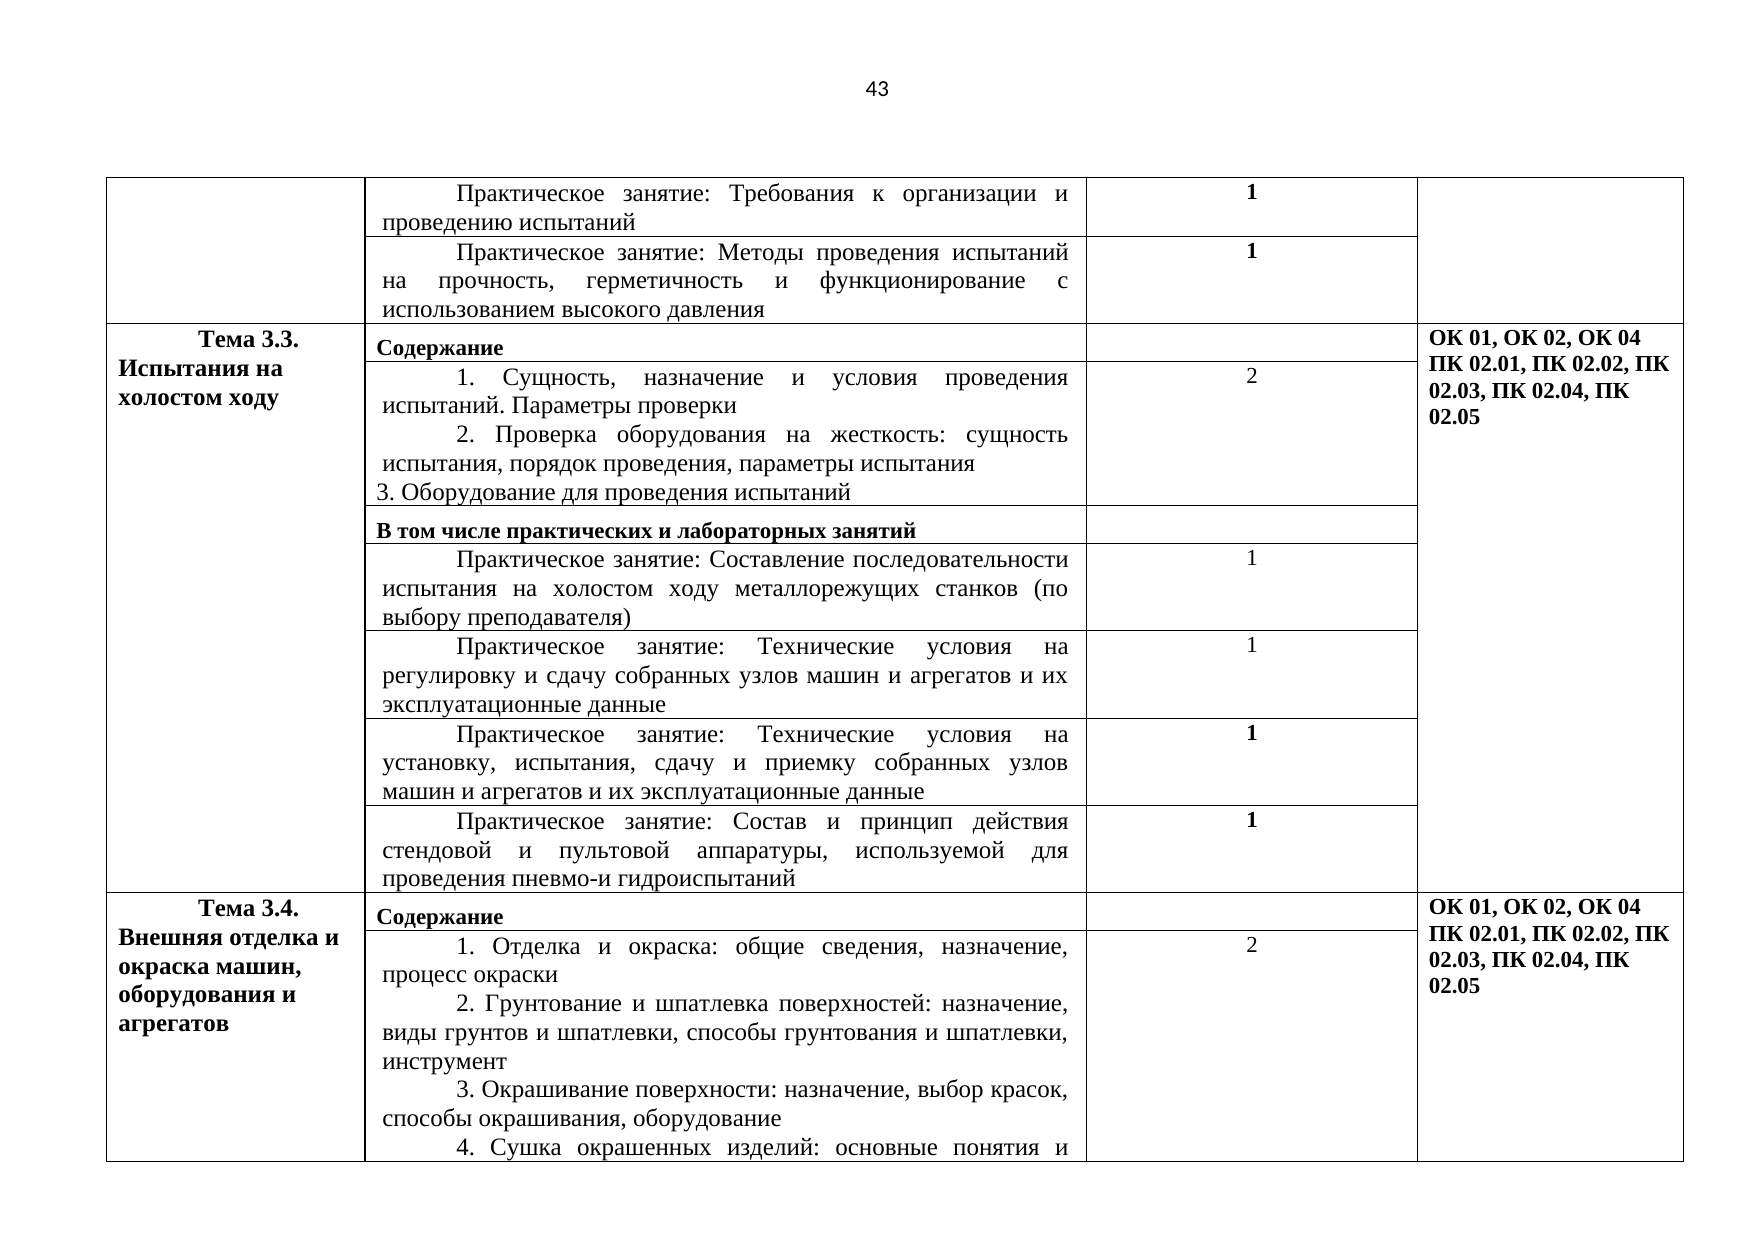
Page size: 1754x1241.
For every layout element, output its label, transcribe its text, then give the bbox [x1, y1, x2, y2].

table_cell Практическое занятие: Требования к организации и проведению испытаний [366, 178, 1086, 236]
table_cell Практическое занятие: Состав и принцип действия стендовой и пультовой аппаратуры, используемой для проведения пневмо-и гидроиспытаний [366, 806, 1086, 892]
table_cell ОК 01, ОК 02, ОК 04 ПК 02.01, ПК 02.02, ПК 02.03, ПК 02.04, ПК 02.05 [1418, 324, 1683, 892]
table_cell [1087, 324, 1417, 361]
table_cell Практическое занятие: Технические условия на установку, испытания, сдачу и приемку собранных узлов машин и агрегатов и их эксплуатационные данные [366, 719, 1086, 805]
table_cell [1087, 893, 1417, 930]
table_cell 1. Сущность, назначение и условия проведения испытаний. Параметры проверки 2. Проверка оборудования на жесткость: сущность испытания, порядок проведения, параметры испытания 3. Оборудование для проведения испытаний [366, 362, 1086, 505]
table_cell [1087, 506, 1417, 543]
table_cell 1 [1087, 178, 1417, 236]
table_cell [366, 931, 1086, 1161]
table_cell Содержание [366, 893, 1086, 930]
table_cell Содержание [366, 324, 1086, 361]
table_cell В том числе практических и лабораторных занятий [366, 506, 1086, 543]
table_cell 2 [1087, 931, 1417, 1161]
table_cell 1 [1087, 631, 1417, 718]
table_cell 1 [1087, 237, 1417, 323]
table_cell Тема 3.3. Испытания на холостом ходу [107, 324, 364, 892]
table_cell 1 [1087, 544, 1417, 630]
table_cell Практическое занятие: Составление последовательности испытания на холостом ходу металлорежущих станков (по выбору преподавателя) [366, 544, 1086, 630]
table_cell Практическое занятие: Методы проведения испытаний на прочность, герметичность и функционирование с использованием высокого давления [366, 237, 1086, 323]
table_cell 1 [1087, 806, 1417, 892]
table_cell Тема 3.4. Внешняя отделка и окраска машин, оборудования и агрегатов [107, 893, 364, 1161]
table_cell Практическое занятие: Технические условия на регулировку и сдачу собранных узлов машин и агрегатов и их эксплуатационные данные [366, 631, 1086, 718]
table_cell 2 [1087, 362, 1417, 505]
table_cell 1 [1087, 719, 1417, 805]
table_cell ОК 01, ОК 02, ОК 04 ПК 02.01, ПК 02.02, ПК 02.03, ПК 02.04, ПК 02.05 [1418, 893, 1683, 1161]
